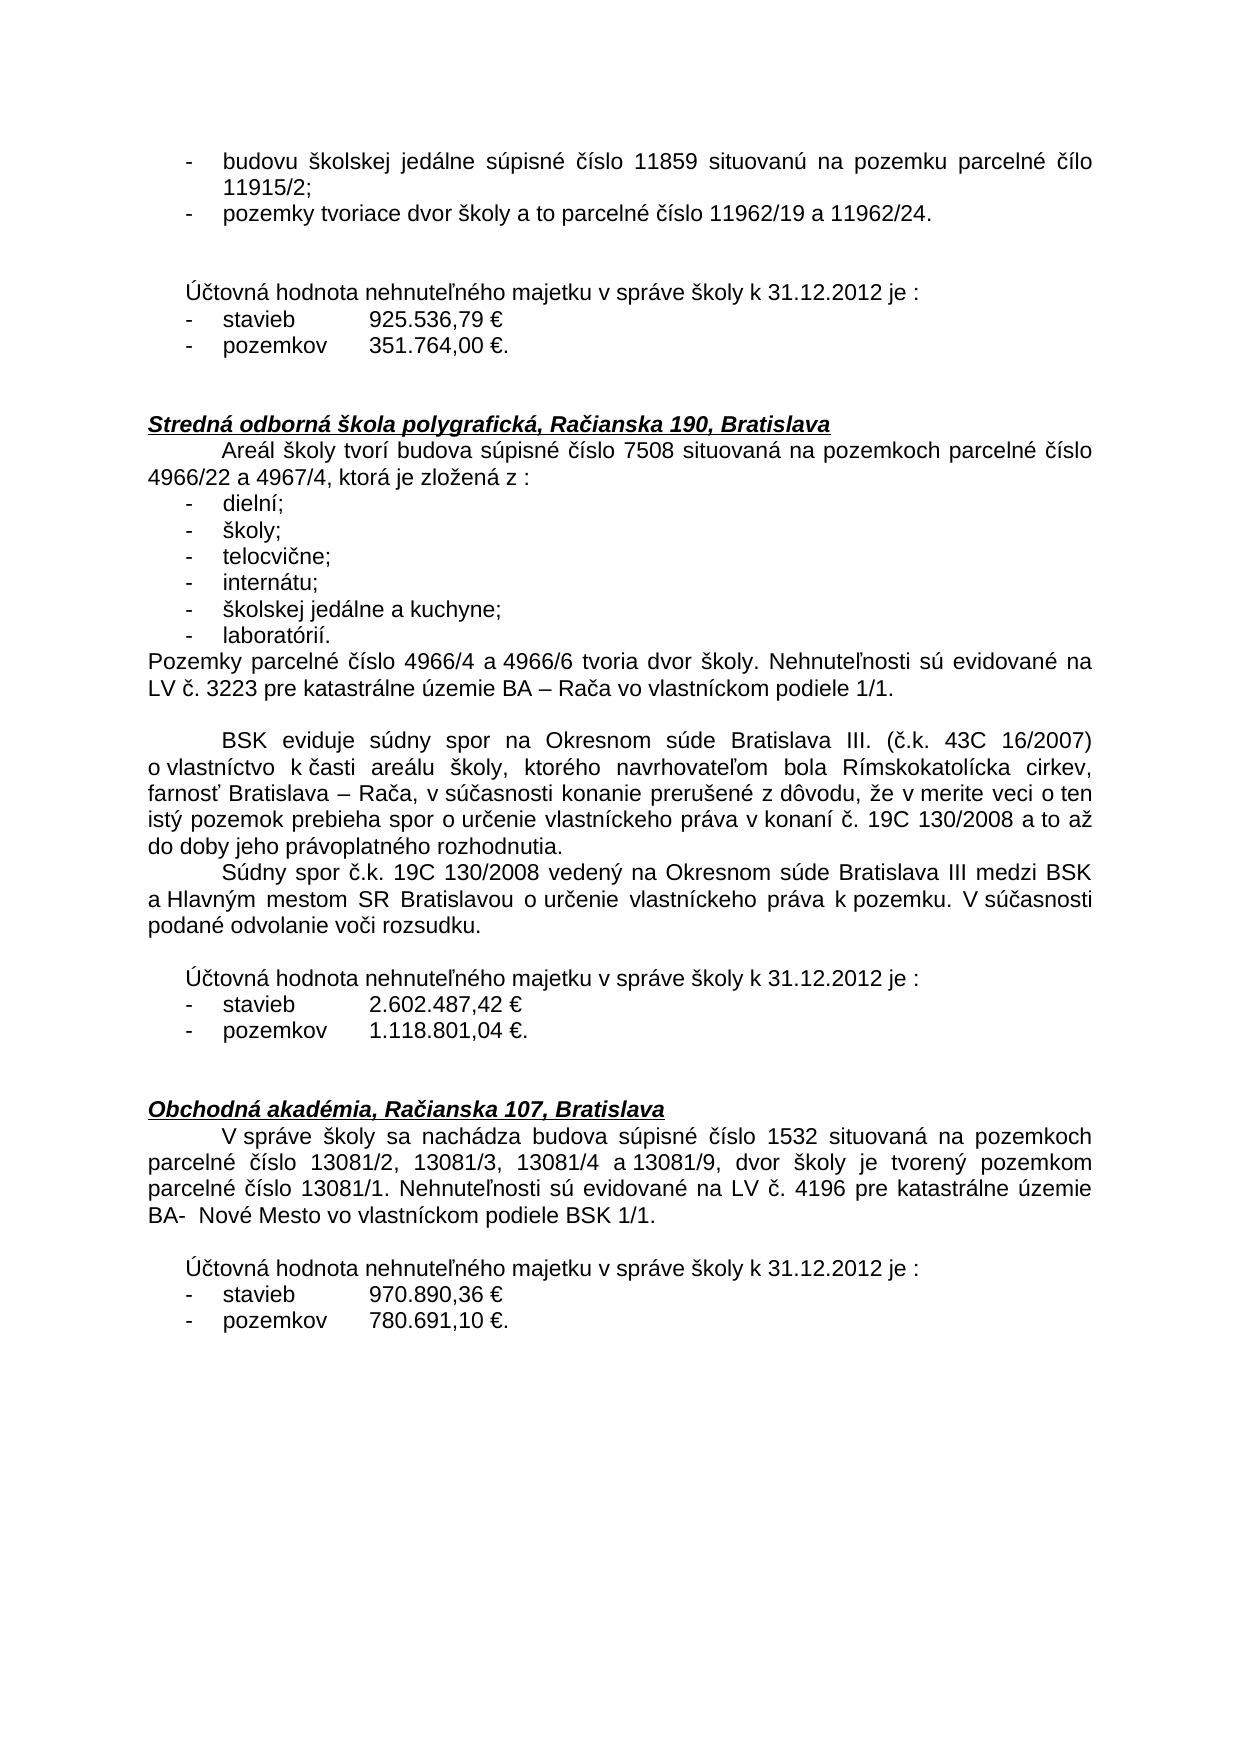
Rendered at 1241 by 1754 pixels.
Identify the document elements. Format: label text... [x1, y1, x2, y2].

list budovu školskej jedálne súpisné číslo 11859 situovanú na pozemku parcelné čílo 11915/2; [185, 148, 1093, 200]
list dielní; [185, 490, 1093, 517]
list školy; [185, 517, 1093, 543]
list pozemkov 1.118.801,04 €. [185, 1017, 1093, 1044]
text Pozemky parcelné číslo 4966/4 a 4966/6 tvoria dvor školy. Nehnuteľnosti sú evidované na LV č. 3223 pre katastrálne územie BA – Rača vo vlastníckom podiele 1/1. [148, 648, 1093, 701]
list školskej jedálne a kuchyne; [185, 596, 1093, 622]
list pozemkov 351.764,00 €. [185, 332, 1093, 358]
text Účtovná hodnota nehnuteľného majetku v správe školy k 31.12.2012 je : [148, 279, 1093, 306]
text Účtovná hodnota nehnuteľného majetku v správe školy k 31.12.2012 je : [148, 1254, 1093, 1281]
text Areál školy tvorí budova súpisné číslo 7508 situovaná na pozemkoch parcelné číslo 4966/22 a 4967/4, ktorá je zložená z : [148, 437, 1093, 490]
list laboratórií. [185, 622, 1093, 648]
list pozemkov 780.691,10 €. [185, 1307, 1093, 1333]
text Stredná odborná škola polygrafická, Račianska 190, Bratislava [148, 411, 1093, 437]
list pozemky tvoriace dvor školy a to parcelné číslo 11962/19 a 11962/24. [185, 200, 1093, 227]
text Obchodná akadémia, Račianska 107, Bratislava [148, 1096, 1093, 1123]
list internátu; [185, 569, 1093, 596]
list telocvične; [185, 543, 1093, 569]
list stavieb 970.890,36 € [185, 1281, 1093, 1307]
list stavieb 2.602.487,42 € [185, 991, 1093, 1017]
text BSK eviduje súdny spor na Okresnom súde Bratislava III. (č.k. 43C 16/2007) o vlastníctvo k časti areálu školy, ktorého navrhovateľom bola Rímskokatolícka cirkev, farnosť Bratislava – Rača, v súčasnosti konanie prerušené z dôvodu, že v merite veci o ten istý pozemok prebieha spor o určenie vlastníckeho práva v konaní č. 19C 130/2008 a to až do doby jeho právoplatného rozhodnutia. [148, 727, 1093, 859]
text V správe školy sa nachádza budova súpisné číslo 1532 situovaná na pozemkoch parcelné číslo 13081/2, 13081/3, 13081/4 a 13081/9, dvor školy je tvorený pozemkom parcelné číslo 13081/1. Nehnuteľnosti sú evidované na LV č. 4196 pre katastrálne územie BA- Nové Mesto vo vlastníckom podiele BSK 1/1. [148, 1123, 1093, 1228]
list stavieb 925.536,79 € [185, 306, 1093, 332]
text Účtovná hodnota nehnuteľného majetku v správe školy k 31.12.2012 je : [148, 964, 1093, 991]
text Súdny spor č.k. 19C 130/2008 vedený na Okresnom súde Bratislava III medzi BSK a Hlavným mestom SR Bratislavou o určenie vlastníckeho práva k pozemku. V súčasnosti podané odvolanie voči rozsudku. [148, 859, 1093, 938]
